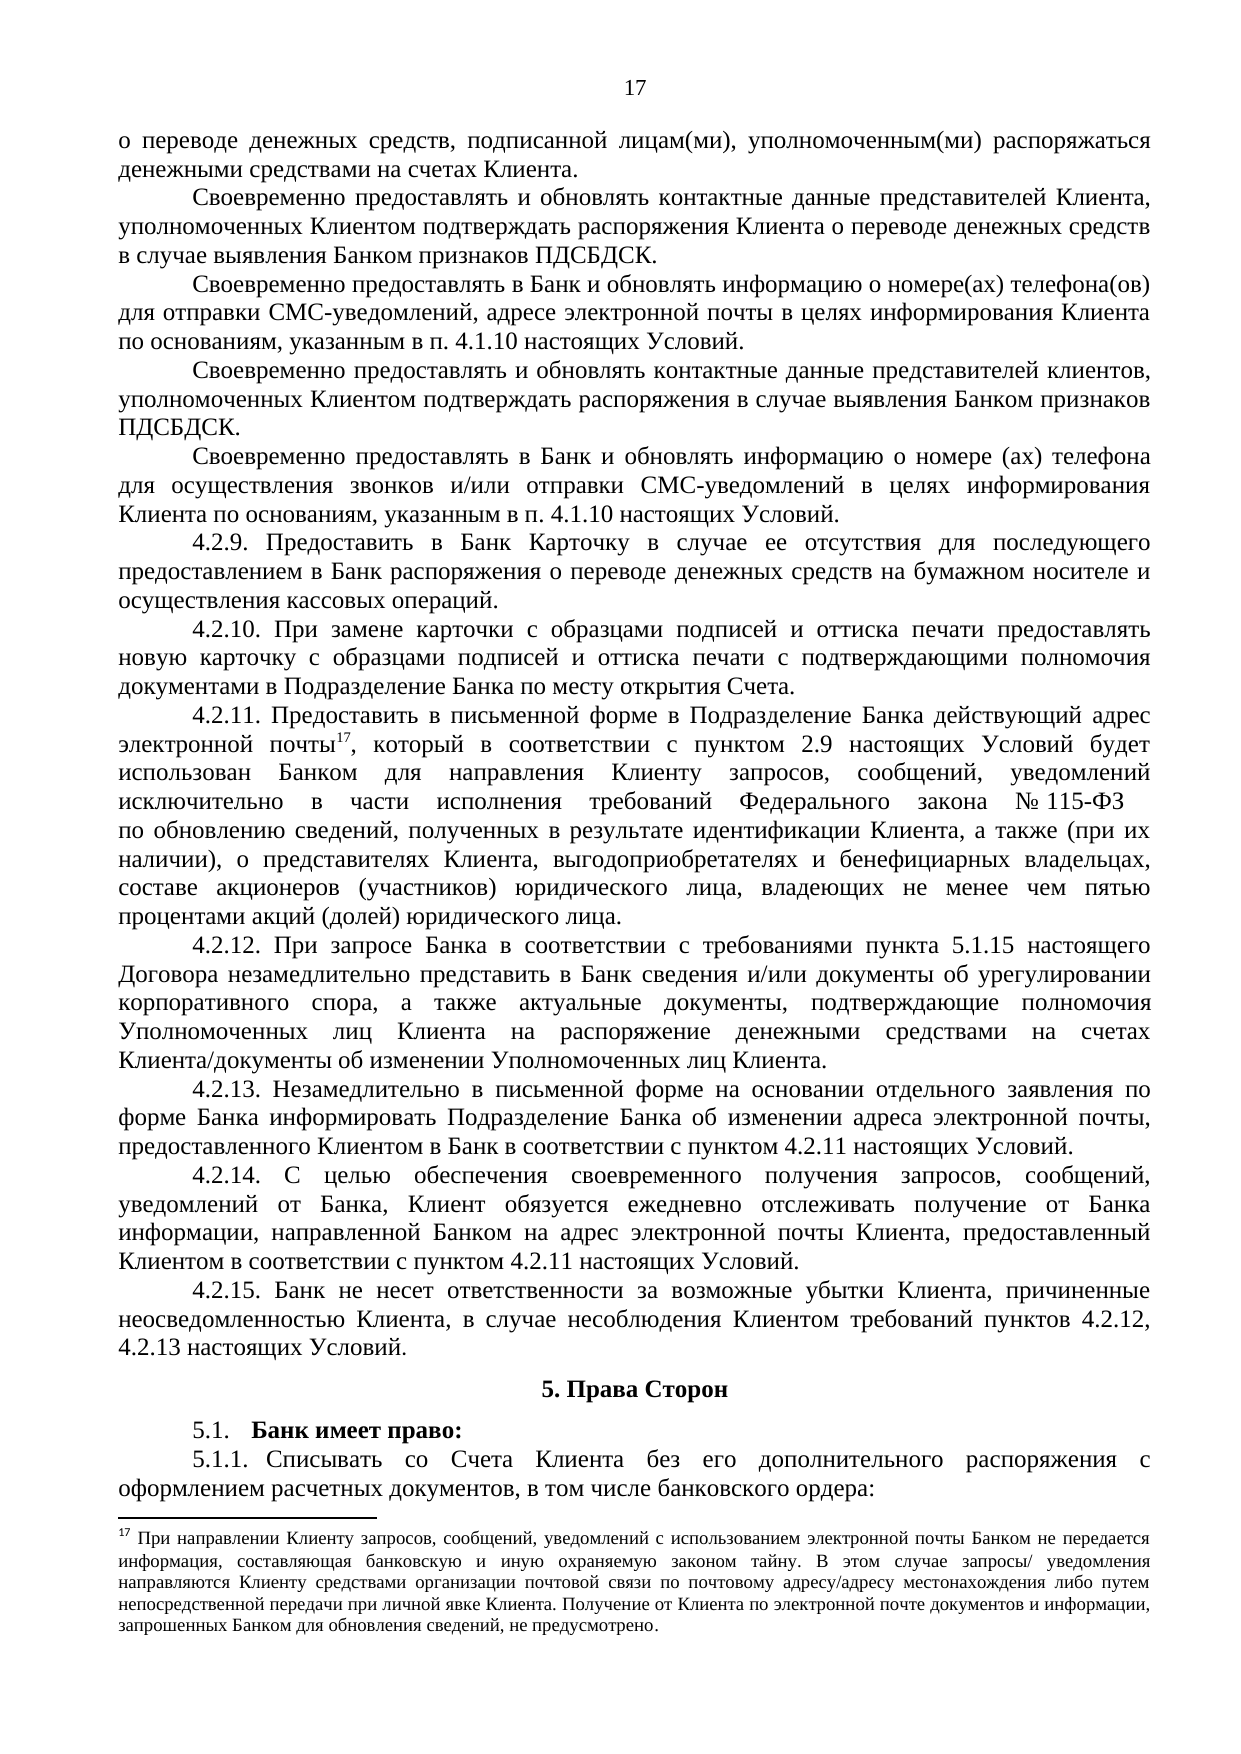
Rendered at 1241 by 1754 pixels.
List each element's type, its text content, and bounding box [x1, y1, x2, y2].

list Своевременно предоставлять в Банк и обновлять информацию о номере (ах) телефона для осуществления звонков и/или отправки СМС-уведомлений в целях информирования Клиента по основаниям, указанным в п. 4.1.10 настоящих Условий. [118, 441, 1152, 527]
list 5. Права Сторон [118, 1374, 1152, 1403]
text 4.2.12. При запросе Банка в соответствии с требованиями пункта 5.1.15 настоящего Договора незамедлительно представить в Банк сведения и/или документы об урегулировании корпоративного спора, а также актуальные документы, подтверждающие полномочия Уполномоченных лиц Клиента на распоряжение денежными средствами на счетах Клиента/документы об изменении Уполномоченных лиц Клиента. [118, 930, 1152, 1074]
list 5.1. Банк имеет право: [118, 1415, 1152, 1444]
text 4.2.14. С целью обеспечения своевременного получения запросов, сообщений, уведомлений от Банка, Клиент обязуется ежедневно отслеживать получение от Банка информации, направленной Банком на адрес электронной почты Клиента, предоставленный Клиентом в соответствии с пунктом 4.2.11 настоящих Условий. [118, 1160, 1152, 1275]
text 4.2.13. Незамедлительно в письменной форме на основании отдельного заявления по форме Банка информировать Подразделение Банка об изменении адреса электронной почты, предоставленного Клиентом в Банк в соответствии с пунктом 4.2.11 настоящих Условий. [118, 1074, 1152, 1160]
list 4.2.9. Предоставить в Банк Карточку в случае ее отсутствия для последующего предоставлением в Банк распоряжения о переводе денежных средств на бумажном носителе и осуществления кассовых операций. [118, 527, 1152, 614]
text Своевременно предоставлять и обновлять контактные данные представителей клиентов, уполномоченных Клиентом подтверждать распоряжения в случае выявления Банком признаков ПДСБДСК. [118, 355, 1152, 441]
list 4.2.10. При замене карточки с образцами подписей и оттиска печати предоставлять новую карточку с образцами подписей и оттиска печати с подтверждающими полномочия документами в Подразделение Банка по месту открытия Счета. [118, 614, 1152, 700]
text Своевременно предоставлять и обновлять контактные данные представителей Клиента, уполномоченных Клиентом подтверждать распоряжения Клиента о переводе денежных средств в случае выявления Банком признаков ПДСБДСК. [118, 182, 1152, 269]
text Своевременно предоставлять в Банк и обновлять информацию о номере(ах) телефона(ов) для отправки СМС-уведомлений, адресе электронной почты в целях информирования Клиента по основаниям, указанным в п. 4.1.10 настоящих Условий. [118, 269, 1152, 355]
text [118, 125, 1152, 182]
list 5.1.1. Списывать со Счета Клиента без его дополнительного распоряжения с оформлением расчетных документов, в том числе банковского ордера: [118, 1444, 1152, 1501]
text 4.2.11. Предоставить в письменной форме в Подразделение Банка действующий адрес электронной почты, который в соответствии с пунктом 2.9 настоящих Условий будет использован Банком для направления Клиенту запросов, сообщений, уведомлений исключительно в части исполнения требований Федерального закона № 115-ФЗ по обновлению сведений, полученных в результате идентификации Клиента, а также (при их наличии), о представителях Клиента, выгодоприобретателях и бенефициарных владельцах, составе акционеров (участников) юридического лица, владеющих не менее чем пятью процентами акций (долей) юридического лица. [118, 700, 1152, 930]
list 4.2.15. Банк не несет ответственности за возможные убытки Клиента, причиненные неосведомленностью Клиента, в случае несоблюдения Клиентом требований пунктов 4.2.12, 4.2.13 настоящих Условий. [118, 1275, 1152, 1361]
